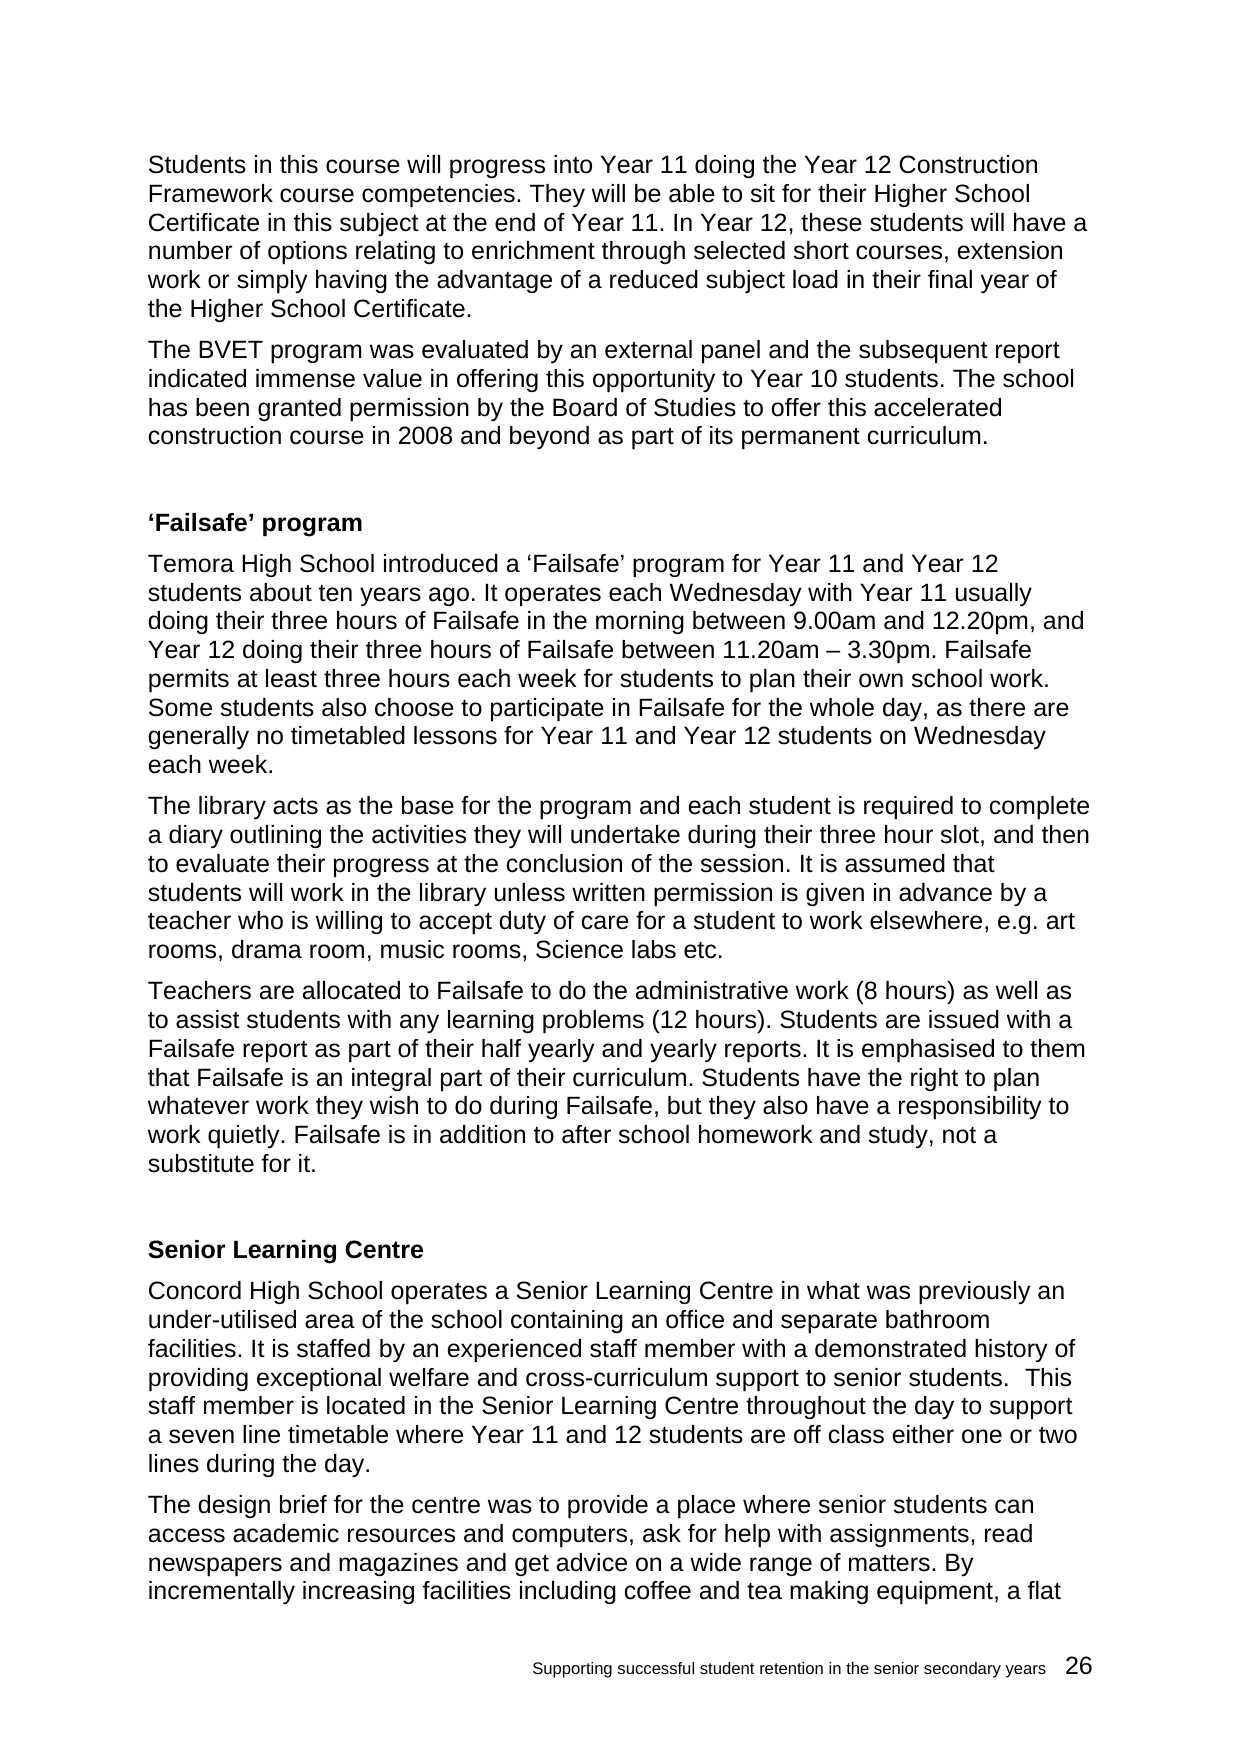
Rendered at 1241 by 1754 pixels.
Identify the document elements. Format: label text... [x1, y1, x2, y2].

text The library acts as the base for the program and each student is required to complete a diary outlining the activities they will undertake during their three hour slot, and then to evaluate their progress at the conclusion of the session. It is assumed that students will work in the library unless written permission is given in advance by a teacher who is willing to accept duty of care for a student to work elsewhere, e.g. art rooms, drama room, music rooms, Science labs etc. [148, 791, 1092, 964]
text Senior Learning Centre [148, 1235, 1092, 1264]
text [148, 1490, 1092, 1605]
text introduced a ‘Failsafe’ program for Year 11 and Year 12 students about ten years ago. It operates each Wednesday with Year 11 usually doing their three hours of Failsafe in the morning between 9.00am and 12.20pm, and Year 12 doing their three hours of Failsafe between 11.20am – 3.30pm. Failsafe permits at least three hours each week for students to plan their own school work. Some students also choose to participate in Failsafe for the whole day, as there are generally no timetabled lessons for Year 11 and Year 12 students on Wednesday each week. [148, 549, 1092, 779]
text The BVET program was evaluated by an external panel and the subsequent report indicated immense value in offering this opportunity to Year 10 students. The school has been granted permission by the Board of Studies to offer this accelerated construction course in 2008 and beyond as part of its permanent curriculum. [148, 335, 1092, 450]
text Students in this course will progress into Year 11 doing the Year 12 Construction Framework course competencies. They will be able to sit for their Higher School Certificate in this subject at the end of Year 11. In Year 12, these students will have a number of options relating to enrichment through selected short courses, extension work or simply having the advantage of a reduced subject load in their final year of the Higher School Certificate. [148, 150, 1092, 322]
text ‘Failsafe’ program [148, 507, 1092, 536]
text operates a Senior Learning Centre in what was previously an under-utilised area of the school containing an office and separate bathroom facilities. It is staffed by an experienced staff member with a demonstrated history of providing exceptional welfare and cross-curriculum support to senior students. This staff member is located in the Senior Learning Centre throughout the day to support a seven line timetable where Year 11 and 12 students are off class either one or two lines during the day. [148, 1276, 1092, 1477]
text Teachers are allocated to Failsafe to do the administrative work (8 hours) as well as to assist students with any learning problems (12 hours). Students are issued with a Failsafe report as part of their half yearly and yearly reports. It is emphasised to them that Failsafe is an integral part of their curriculum. Students have the right to plan whatever work they wish to do during Failsafe, but they also have a responsibility to work quietly. Failsafe is in addition to after school homework and study, not a substitute for it. [148, 976, 1092, 1177]
